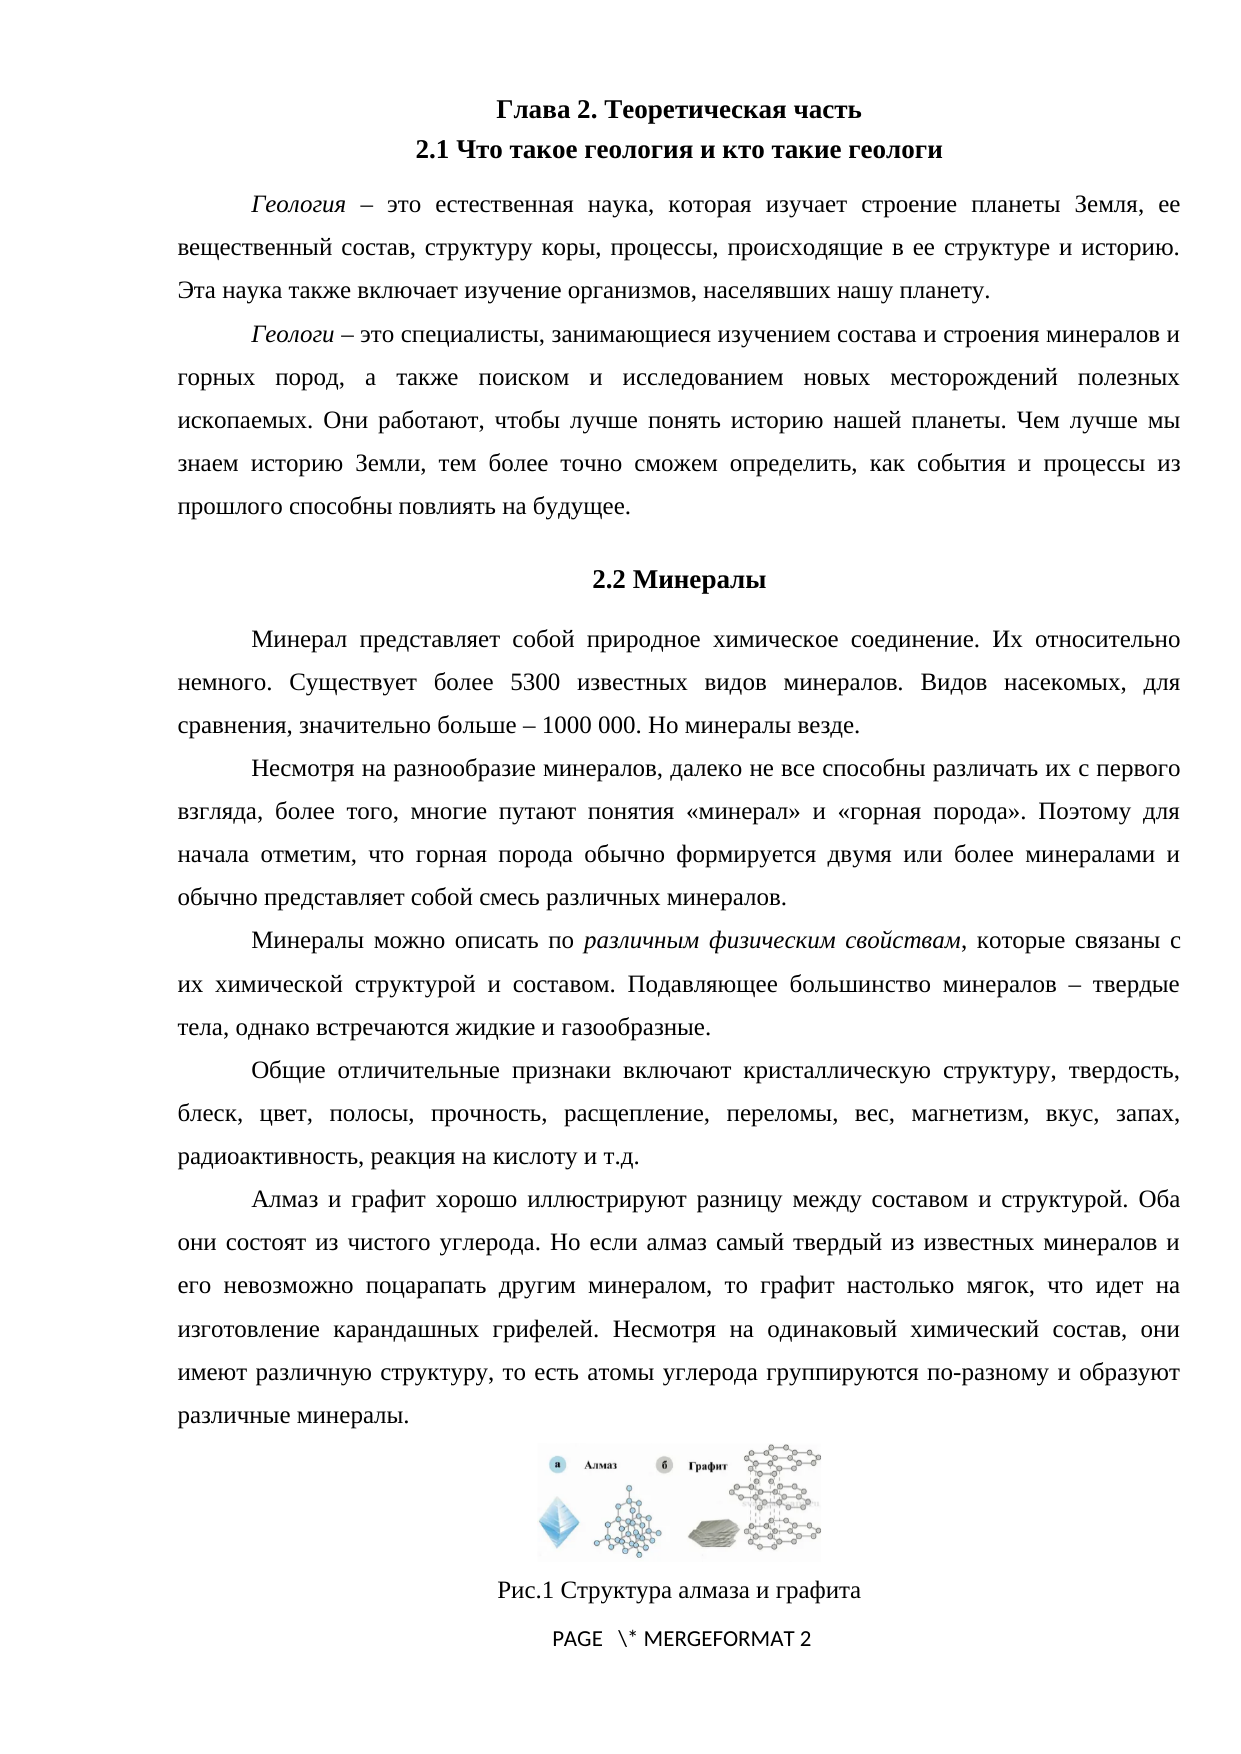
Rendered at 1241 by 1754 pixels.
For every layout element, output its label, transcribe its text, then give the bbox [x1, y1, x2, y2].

text Алмаз и графит хорошо иллюстрируют разницу между составом и структурой. Оба они состоят из чистого углерода. Но если алмаз самый твердый из известных минералов и его невозможно поцарапать другим минералом, то графит настолько мягок, что идет на изготовление карандашных грифелей. Несмотря на одинаковый химический состав, они имеют различную структуру, то есть атомы углерода группируются по-разному и образуют различные минералы. [177, 1184, 1181, 1429]
text Рис.1 Структура алмаза и графита [177, 1575, 1181, 1604]
text Общие отличительные признаки включают кристаллическую структуру, твердость, блеск, цвет, полосы, прочность, расщепление, переломы, вес, магнетизм, вкус, запах, радиоактивность, реакция на кислоту и т.д. [177, 1055, 1181, 1170]
text 2.2 Минералы [177, 563, 1181, 594]
text Геология – это естественная наука, которая изучает строение планеты Земля, ее вещественный состав, структуру коры, процессы, происходящие в ее структуре и историю. Эта наука также включает изучение организмов, населявших нашу планету. [177, 189, 1181, 304]
subtitle 2.1 Что такое геология и кто такие геологи [177, 133, 1181, 164]
text Минерал представляет собой природное химическое соединение. Их относительно немного. Существует более 5300 известных видов минералов. Видов насекомых, для сравнения, значительно больше – 1000 000. Но минералы везде. [177, 624, 1181, 739]
text Несмотря на разнообразие минералов, далеко не все способны различать их с первого взгляда, более того, многие путают понятия «минерал» и «горная порода». Поэтому для начала отметим, что горная порода обычно формируется двумя или более минералами и обычно представляет собой смесь различных минералов. [177, 753, 1181, 911]
subtitle Глава 2. Теоретическая часть [177, 93, 1181, 124]
text Геологи – это специалисты, занимающиеся изучением состава и строения минералов и горных пород, а также поиском и исследованием новых месторождений полезных ископаемых. Они работают, чтобы лучше понять историю нашей планеты. Чем лучше мы знаем историю Земли, тем более точно сможем определить, как события и процессы из прошлого способны повлиять на будущее. [177, 319, 1181, 520]
picture [537, 1443, 822, 1562]
text Минералы можно описать по различным физическим свойствам, которые связаны с их химической структурой и составом. Подавляющее большинство минералов – твердые тела, однако встречаются жидкие и газообразные. [177, 926, 1181, 1041]
